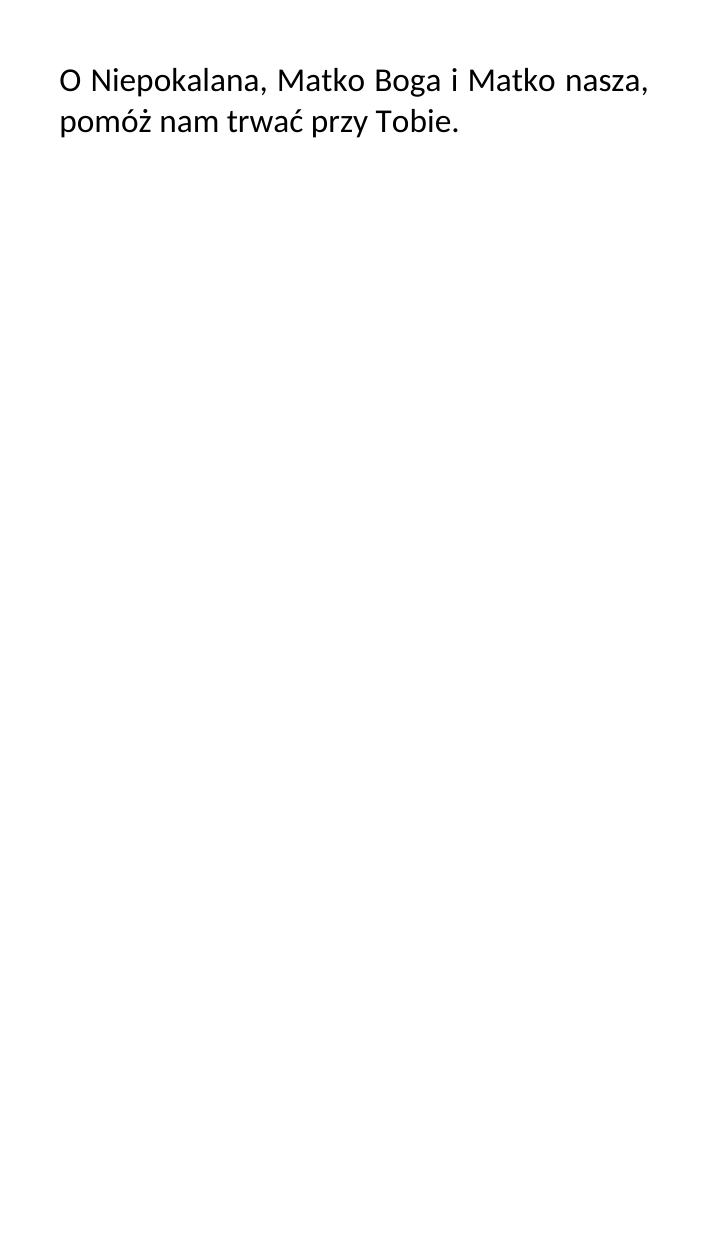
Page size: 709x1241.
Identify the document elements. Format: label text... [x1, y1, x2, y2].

text O Niepokalana, Matko Boga i Matko nasza, pomóż nam trwać przy Tobie. [59, 59, 650, 141]
